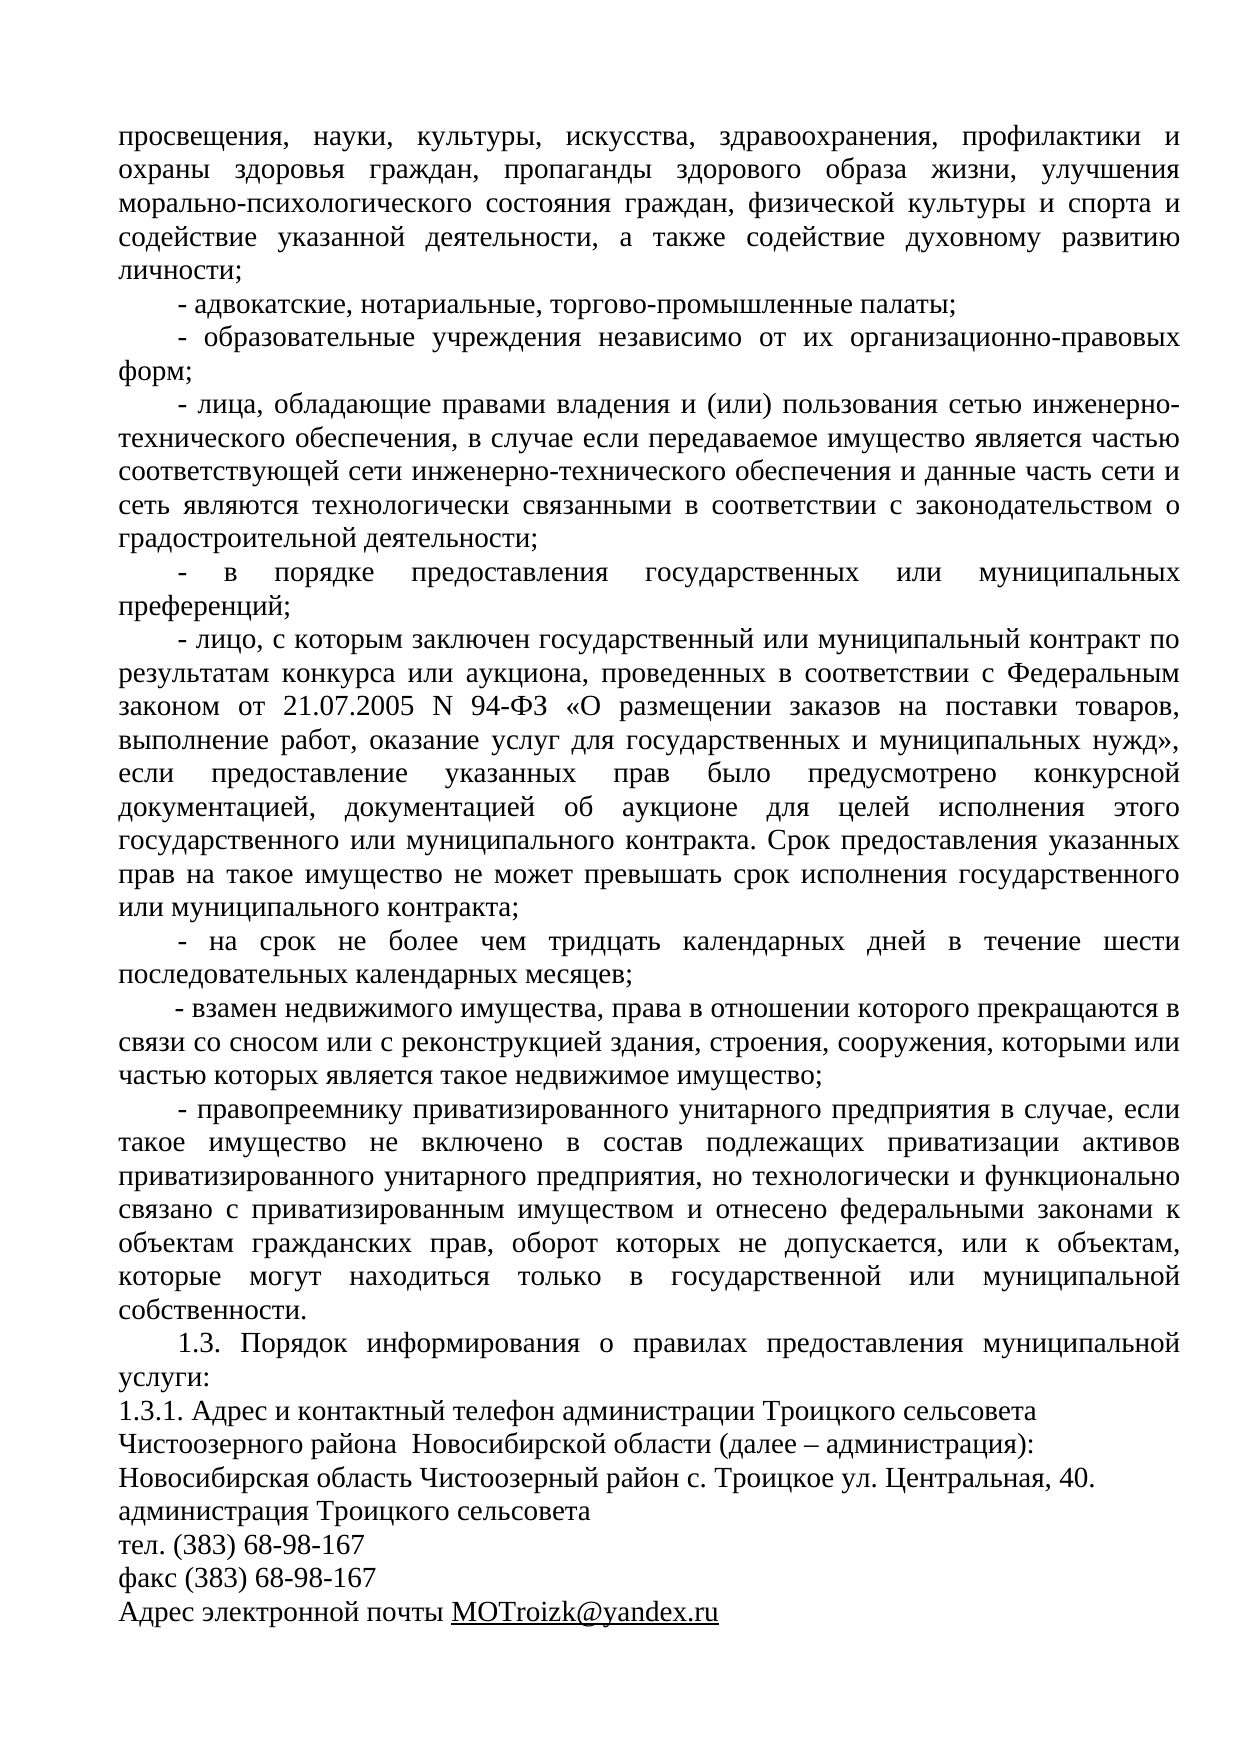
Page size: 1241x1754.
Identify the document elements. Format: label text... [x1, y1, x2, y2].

text - образовательные учреждения независимо от их организационно-правовых форм; [118, 319, 1181, 386]
text Новосибирская область Чистоозерный район с. Троицкое ул. Центральная, 40. администрация Троицкого сельсовета [118, 1460, 1181, 1527]
text 1.3. Порядок информирования о правилах предоставления муниципальной услуги: [118, 1326, 1181, 1393]
text - взамен недвижимого имущества, права в отношении которого прекращаются в связи со сносом или с реконструкцией здания, строения, сооружения, которыми или частью которых является такое недвижимое имущество; [118, 990, 1181, 1091]
text - на срок не более чем тридцать календарных дней в течение шести последовательных календарных месяцев; [118, 923, 1181, 990]
text - правопреемнику приватизированного унитарного предприятия в случае, если такое имущество не включено в состав подлежащих приватизации активов приватизированного унитарного предприятия, но технологически и функционально связано с приватизированным имуществом и отнесено федеральными законами к объектам гражданских прав, оборот которых не допускается, или к объектам, которые могут находиться только в государственной или муниципальной собственности. [118, 1091, 1181, 1326]
text - адвокатские, нотариальные, торгово-промышленные палаты; [118, 286, 1181, 319]
text Адрес электронной почты MOTroizk@yandex.ru [118, 1594, 1181, 1627]
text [118, 118, 1181, 286]
text тел. (383) 68-98-167 [118, 1527, 1181, 1560]
text - лицо, с которым заключен государственный или муниципальный контракт по результатам конкурса или аукциона, проведенных в соответствии с Федеральным законом от 21.07.2005 N 94-ФЗ «О размещении заказов на поставки товаров, выполнение работ, оказание услуг для государственных и муниципальных нужд», если предоставление указанных прав было предусмотрено конкурсной документацией, документацией об аукционе для целей исполнения этого государственного или муниципального контракта. Срок предоставления указанных прав на такое имущество не может превышать срок исполнения государственного или муниципального контракта; [118, 621, 1181, 923]
text 1.3.1. Адрес и контактный телефон администрации Троицкого сельсовета Чистоозерного района Новосибирской области (далее – администрация): [118, 1393, 1181, 1460]
text - лица, обладающие правами владения и (или) пользования сетью инженерно-технического обеспечения, в случае если передаваемое имущество является частью соответствующей сети инженерно-технического обеспечения и данные часть сети и сеть являются технологически связанными в соответствии с законодательством о градостроительной деятельности; [118, 386, 1181, 554]
text - в порядке предоставления государственных или муниципальных преференций; [118, 554, 1181, 621]
text факс (383) 68-98-167 [118, 1560, 1181, 1594]
